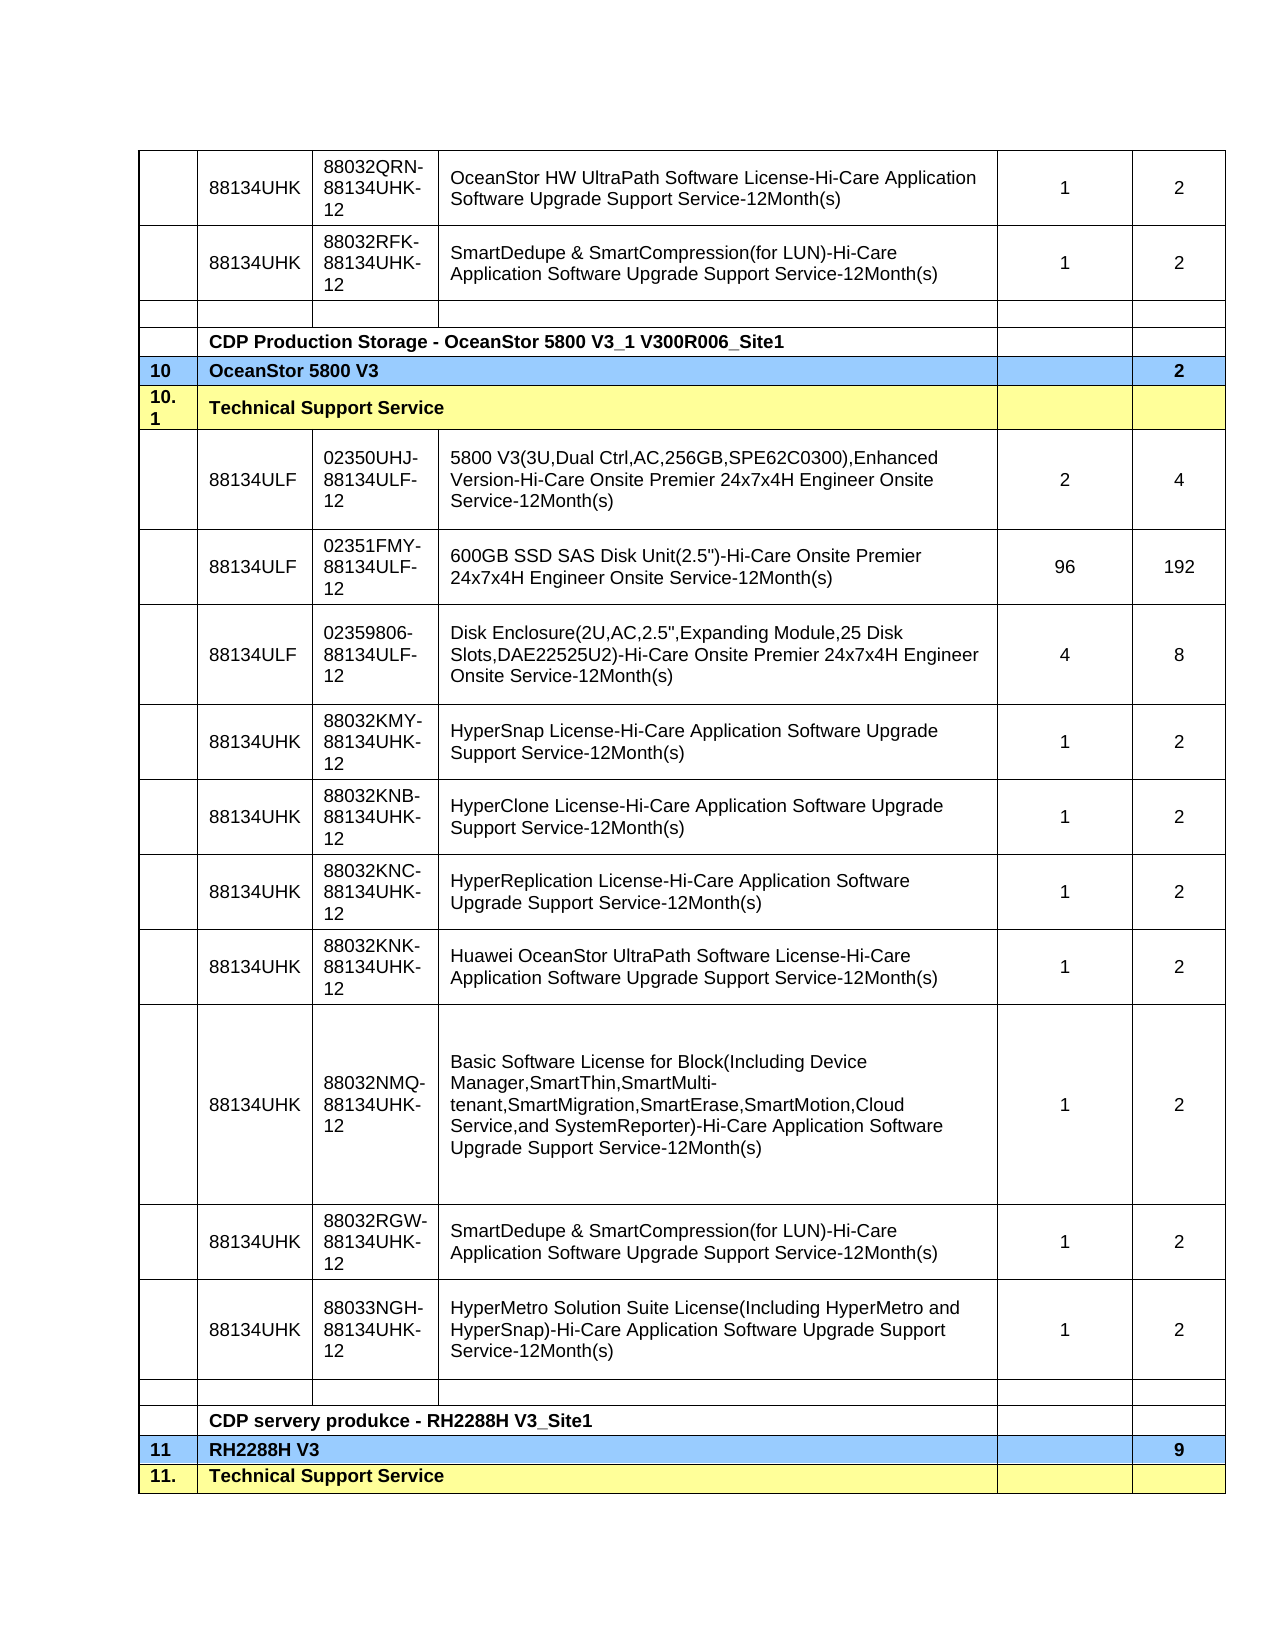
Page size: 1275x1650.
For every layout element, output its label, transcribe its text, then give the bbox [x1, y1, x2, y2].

table_cell 1 [998, 780, 1132, 854]
table_cell 10.1 [140, 386, 197, 429]
table_cell 88134UHK [198, 226, 312, 300]
table_cell 02351FMY-88134ULF-12 [313, 530, 438, 604]
table_cell [1133, 301, 1225, 327]
table_cell 11 [140, 1436, 197, 1463]
table_cell [313, 1380, 438, 1405]
table_cell 2 [1133, 1280, 1225, 1379]
table_cell 2 [1133, 1005, 1225, 1204]
table_cell 1 [998, 1005, 1132, 1204]
table_cell SmartDedupe & SmartCompression(for LUN)-Hi-Care Application Software Upgrade Support Service-12Month(s) [439, 226, 997, 300]
table_cell 2 [1133, 930, 1225, 1004]
table_cell [998, 1436, 1132, 1463]
table_cell RH2288H V3 [198, 1436, 997, 1463]
table_cell [1133, 1465, 1225, 1493]
table_cell 192 [1133, 530, 1225, 604]
table_cell 1 [998, 226, 1132, 300]
table_cell 2 [1133, 357, 1225, 385]
table_cell HyperSnap License-Hi-Care Application Software Upgrade Support Service-12Month(s) [439, 705, 997, 779]
table_cell 9 [1133, 1436, 1225, 1463]
table_cell 600GB SSD SAS Disk Unit(2.5")-Hi-Care Onsite Premier 24x7x4H Engineer Onsite Service-12Month(s) [439, 530, 997, 604]
table_cell 4 [998, 605, 1132, 704]
table_cell 1 [998, 930, 1132, 1004]
table_cell HyperMetro Solution Suite License(Including HyperMetro and HyperSnap)-Hi-Care Application Software Upgrade Support Service-12Month(s) [439, 1280, 997, 1379]
table_cell [140, 226, 197, 300]
table_cell 1 [998, 151, 1132, 225]
table_cell [140, 1205, 197, 1279]
table_cell [313, 301, 438, 327]
table_cell 88032RGW-88134UHK-12 [313, 1205, 438, 1279]
table_cell 88032KNK-88134UHK-12 [313, 930, 438, 1004]
table_cell 2 [1133, 705, 1225, 779]
table_cell 2 [1133, 1205, 1225, 1279]
table_cell [198, 301, 312, 327]
table_cell [998, 301, 1132, 327]
table_cell [998, 357, 1132, 385]
table_cell Huawei OceanStor UltraPath Software License-Hi-Care Application Software Upgrade Support Service-12Month(s) [439, 930, 997, 1004]
table_cell Disk Enclosure(2U,AC,2.5",Expanding Module,25 Disk Slots,DAE22525U2)-Hi-Care Onsite Premier 24x7x4H Engineer Onsite Service-12Month(s) [439, 605, 997, 704]
table_cell 5800 V3(3U,Dual Ctrl,AC,256GB,SPE62C0300),Enhanced Version-Hi-Care Onsite Premier 24x7x4H Engineer Onsite Service-12Month(s) [439, 430, 997, 529]
table_cell [1133, 328, 1225, 356]
table_cell 1 [998, 1280, 1132, 1379]
table_cell 4 [1133, 430, 1225, 529]
table_cell 88134UHK [198, 855, 312, 929]
table_cell [140, 930, 197, 1004]
table_cell 88134UHK [198, 151, 312, 225]
table_cell 2 [1133, 780, 1225, 854]
table_cell [439, 301, 997, 327]
table_cell 88032KNB-88134UHK-12 [313, 780, 438, 854]
table_cell 88032RFK-88134UHK-12 [313, 226, 438, 300]
table_cell [140, 1005, 197, 1204]
table_cell [198, 1380, 312, 1405]
table_cell 88134ULF [198, 530, 312, 604]
table_cell 1 [998, 855, 1132, 929]
table_cell OceanStor 5800 V3 [198, 357, 997, 385]
table_cell 88032KNC-88134UHK-12 [313, 855, 438, 929]
table_cell 88134UHK [198, 1280, 312, 1379]
table_cell [140, 1380, 197, 1405]
table_cell Technical Support Service [198, 386, 997, 429]
table_cell [140, 605, 197, 704]
table_cell [140, 705, 197, 779]
table_cell [439, 1380, 997, 1405]
table_cell 2 [1133, 226, 1225, 300]
table_cell [140, 1280, 197, 1379]
table_cell 2 [998, 430, 1132, 529]
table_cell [198, 1465, 997, 1493]
table_cell [1133, 1406, 1225, 1434]
table_cell 10 [140, 357, 197, 385]
table_cell [140, 328, 197, 356]
table_cell [1133, 386, 1225, 429]
table_cell SmartDedupe & SmartCompression(for LUN)-Hi-Care Application Software Upgrade Support Service-12Month(s) [439, 1205, 997, 1279]
table_cell [140, 780, 197, 854]
table_cell 88134ULF [198, 605, 312, 704]
table_cell 88134ULF [198, 430, 312, 529]
table_cell CDP servery produkce - RH2288H V3_Site1 [198, 1406, 997, 1434]
table_cell 11.1 [140, 1465, 197, 1493]
table_cell Basic Software License for Block(Including Device Manager,SmartThin,SmartMulti-tenant,SmartMigration,SmartErase,SmartMotion,Cloud Service,and SystemReporter)-Hi-Care Application Software Upgrade Support Service-12Month(s) [439, 1005, 997, 1204]
table_cell [1133, 1380, 1225, 1405]
table_cell [998, 1465, 1132, 1493]
table_cell [140, 1406, 197, 1434]
table_cell 02350UHJ-88134ULF-12 [313, 430, 438, 529]
table_cell 1 [998, 705, 1132, 779]
table_cell 1 [998, 1205, 1132, 1279]
table_cell 2 [1133, 855, 1225, 929]
table_cell 02359806-88134ULF-12 [313, 605, 438, 704]
table_cell 88134UHK [198, 705, 312, 779]
table_cell [998, 1380, 1132, 1405]
table_cell 88134UHK [198, 1205, 312, 1279]
table_cell 8 [1133, 605, 1225, 704]
table_cell [140, 151, 197, 225]
table_cell 96 [998, 530, 1132, 604]
table_cell [140, 301, 197, 327]
table_cell 88032KMY-88134UHK-12 [313, 705, 438, 779]
table_cell 88134UHK [198, 930, 312, 1004]
table_cell OceanStor HW UltraPath Software License-Hi-Care Application Software Upgrade Support Service-12Month(s) [439, 151, 997, 225]
table_cell [140, 855, 197, 929]
table_cell 88134UHK [198, 780, 312, 854]
table_cell CDP Production Storage - OceanStor 5800 V3_1 V300R006_Site1 [198, 328, 997, 356]
table_cell HyperClone License-Hi-Care Application Software Upgrade Support Service-12Month(s) [439, 780, 997, 854]
table_cell 88033NGH-88134UHK-12 [313, 1280, 438, 1379]
table_cell HyperReplication License-Hi-Care Application Software Upgrade Support Service-12Month(s) [439, 855, 997, 929]
table_cell [998, 1406, 1132, 1434]
table_cell 88032QRN-88134UHK-12 [313, 151, 438, 225]
table_cell [998, 386, 1132, 429]
table_cell [998, 328, 1132, 356]
table_cell [140, 430, 197, 529]
table_cell 88032NMQ-88134UHK-12 [313, 1005, 438, 1204]
table_cell 2 [1133, 151, 1225, 225]
table_cell 88134UHK [198, 1005, 312, 1204]
table_cell [140, 530, 197, 604]
